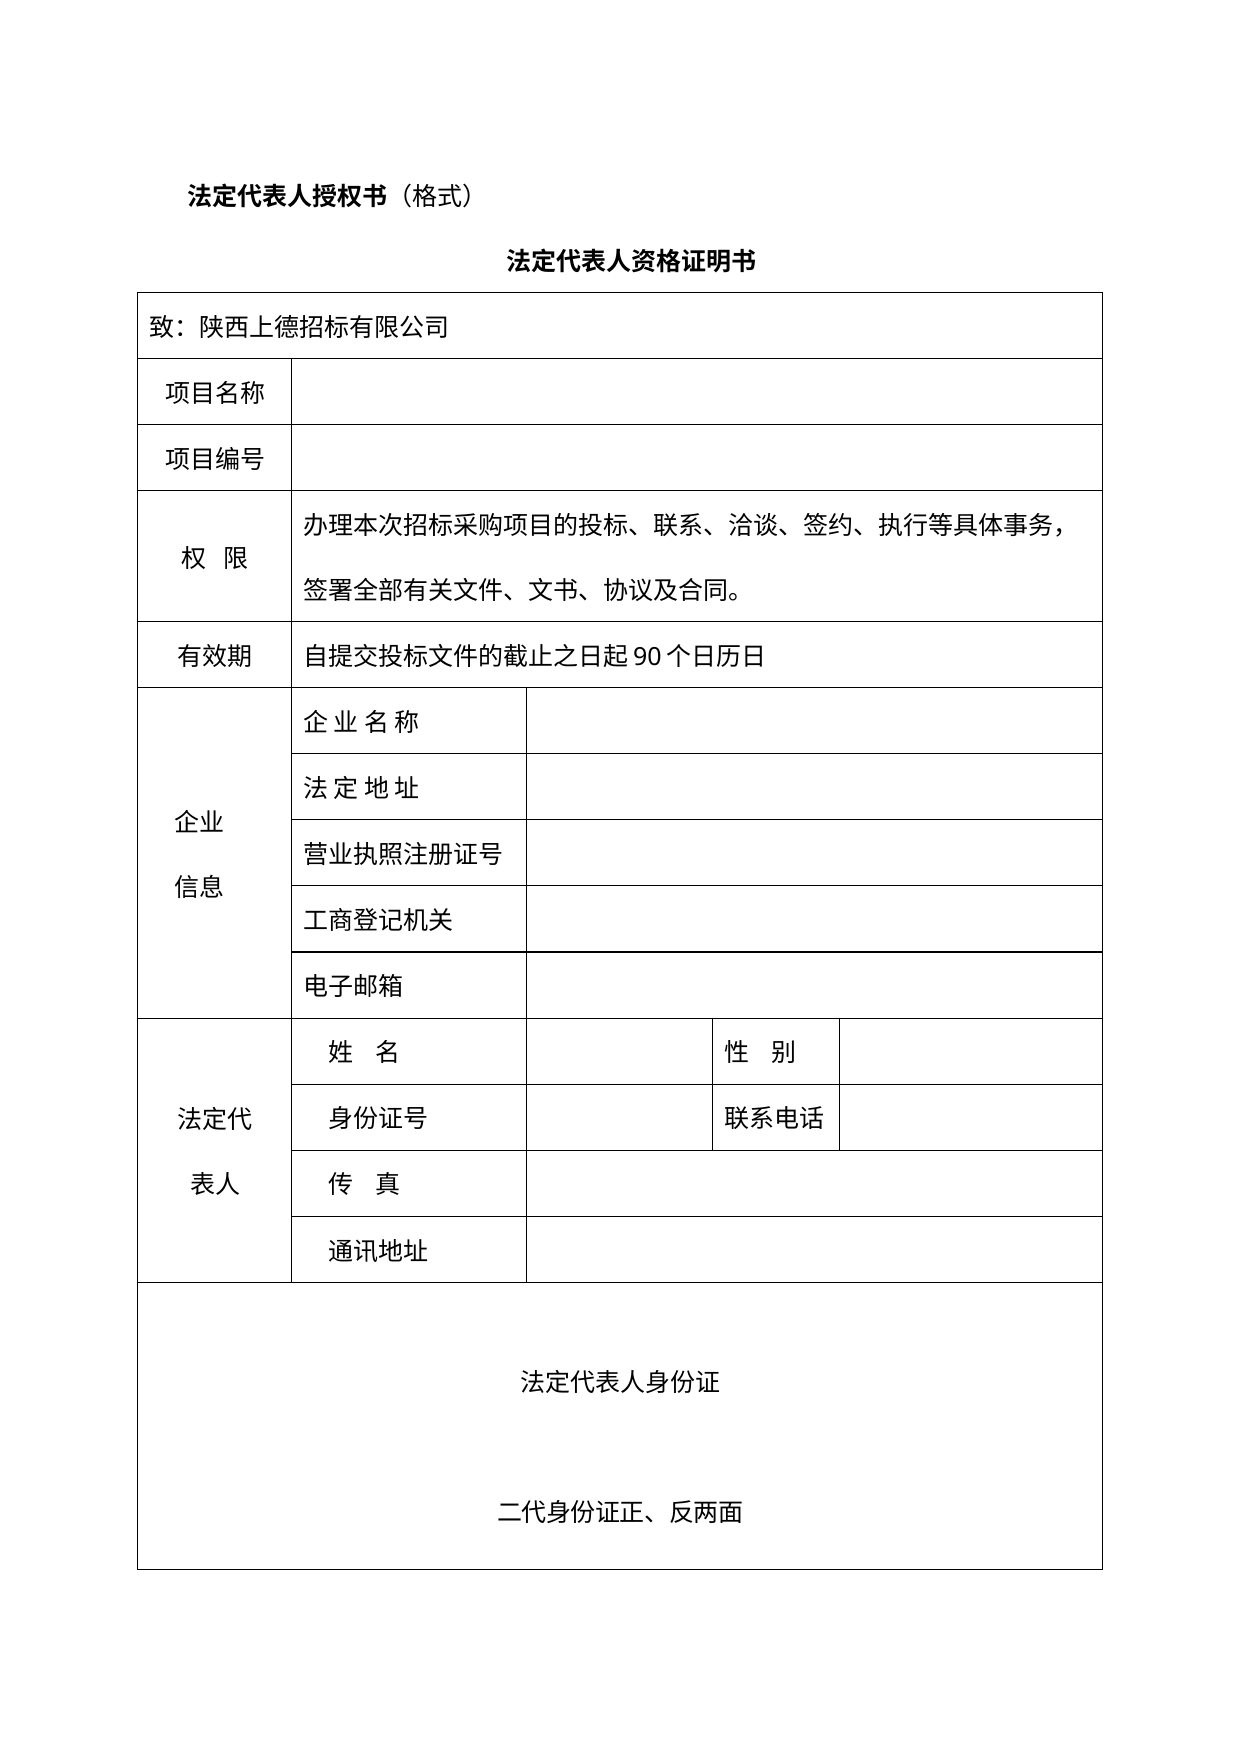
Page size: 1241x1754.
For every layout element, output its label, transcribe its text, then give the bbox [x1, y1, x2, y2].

table_cell 企 业 名 称 [292, 688, 526, 753]
table_cell 权 限 [138, 491, 291, 621]
table_cell 性 别 [713, 1019, 839, 1083]
table_cell 自提交投标文件的截止之日起90个日历日 [292, 622, 1102, 687]
table_cell [840, 1019, 1102, 1083]
table_cell 联系电话 [713, 1085, 839, 1149]
table_cell 传 真 [292, 1151, 526, 1216]
table_cell 有效期 [138, 622, 291, 687]
table_cell 法定代表人身份证 二代身份证正、反两面 [138, 1283, 1102, 1568]
table_cell [527, 886, 1102, 951]
table_cell [527, 688, 1102, 753]
table_cell [292, 425, 1102, 490]
table_cell 通讯地址 [292, 1217, 526, 1282]
table_cell [527, 1151, 1102, 1216]
text 法定代表人授权书（格式） [187, 162, 1053, 227]
table_cell [840, 1085, 1102, 1149]
table_cell [527, 820, 1102, 885]
table_cell 营业执照注册证号 [292, 820, 526, 885]
table_cell [527, 953, 1102, 1017]
table_cell 法 定 地 址 [292, 754, 526, 819]
table_cell [292, 359, 1102, 424]
table_cell 工商登记机关 [292, 886, 526, 951]
table_cell 姓 名 [292, 1019, 526, 1083]
table_cell 身份证号 [292, 1085, 526, 1149]
table_cell [527, 1085, 712, 1149]
table_cell 项目编号 [138, 425, 291, 490]
table_cell [527, 754, 1102, 819]
table_cell 项目名称 [138, 359, 291, 424]
table_header 致：陕西上德招标有限公司 [138, 293, 1102, 358]
table_cell [527, 1217, 1102, 1282]
table_cell 法定代 表人 [138, 1019, 291, 1282]
text 法定代表人资格证明书 [209, 227, 1053, 292]
table_cell 电子邮箱 [292, 953, 526, 1017]
table_cell [527, 1019, 712, 1083]
table_cell 办理本次招标采购项目的投标、联系、洽谈、签约、执行等具体事务，签署全部有关文件、文书、协议及合同。 [292, 491, 1102, 621]
table_cell 企业 信息 [138, 688, 291, 1017]
